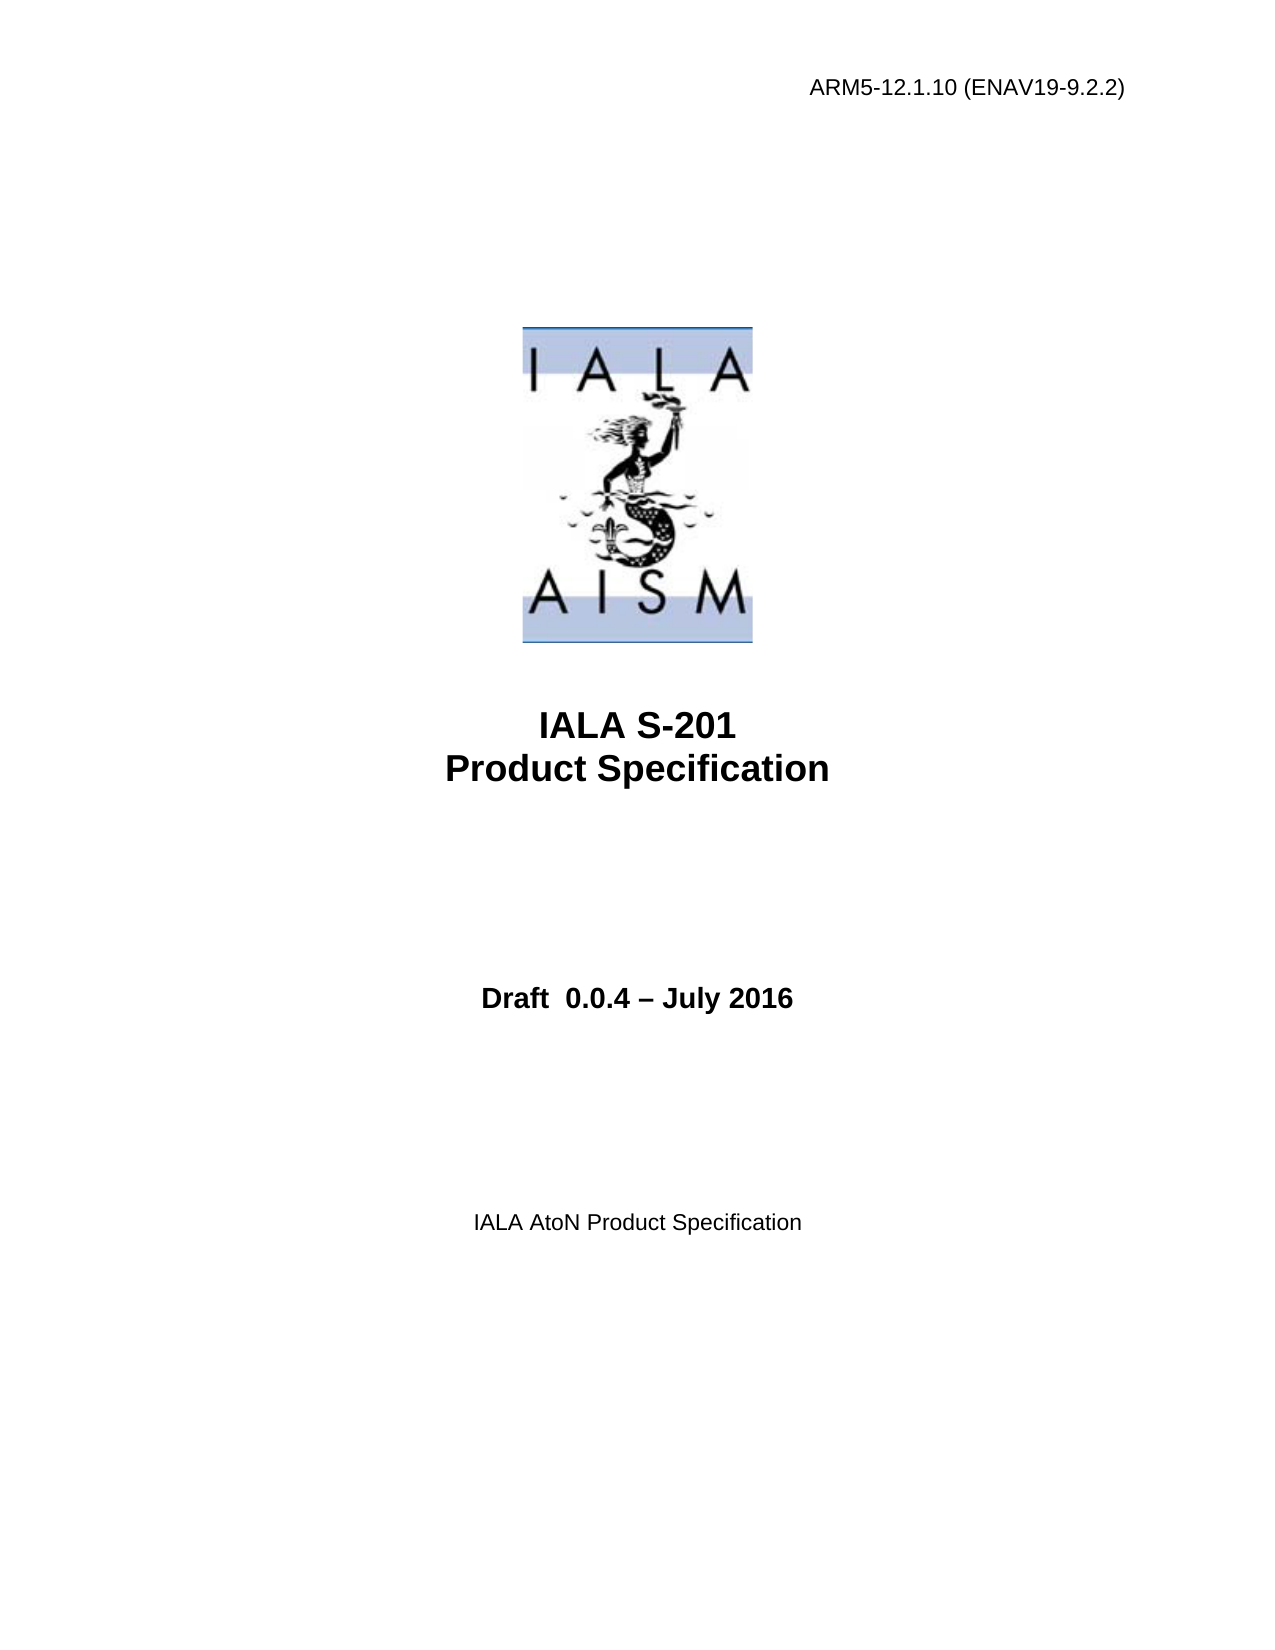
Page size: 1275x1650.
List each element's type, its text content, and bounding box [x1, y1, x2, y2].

text IALA AtoN Product Specification [150, 1209, 1125, 1235]
text IALA S-201 [150, 703, 1125, 746]
text Draft 0.0.4 – July 2016 [150, 981, 1125, 1015]
text Product Specification [150, 746, 1125, 789]
